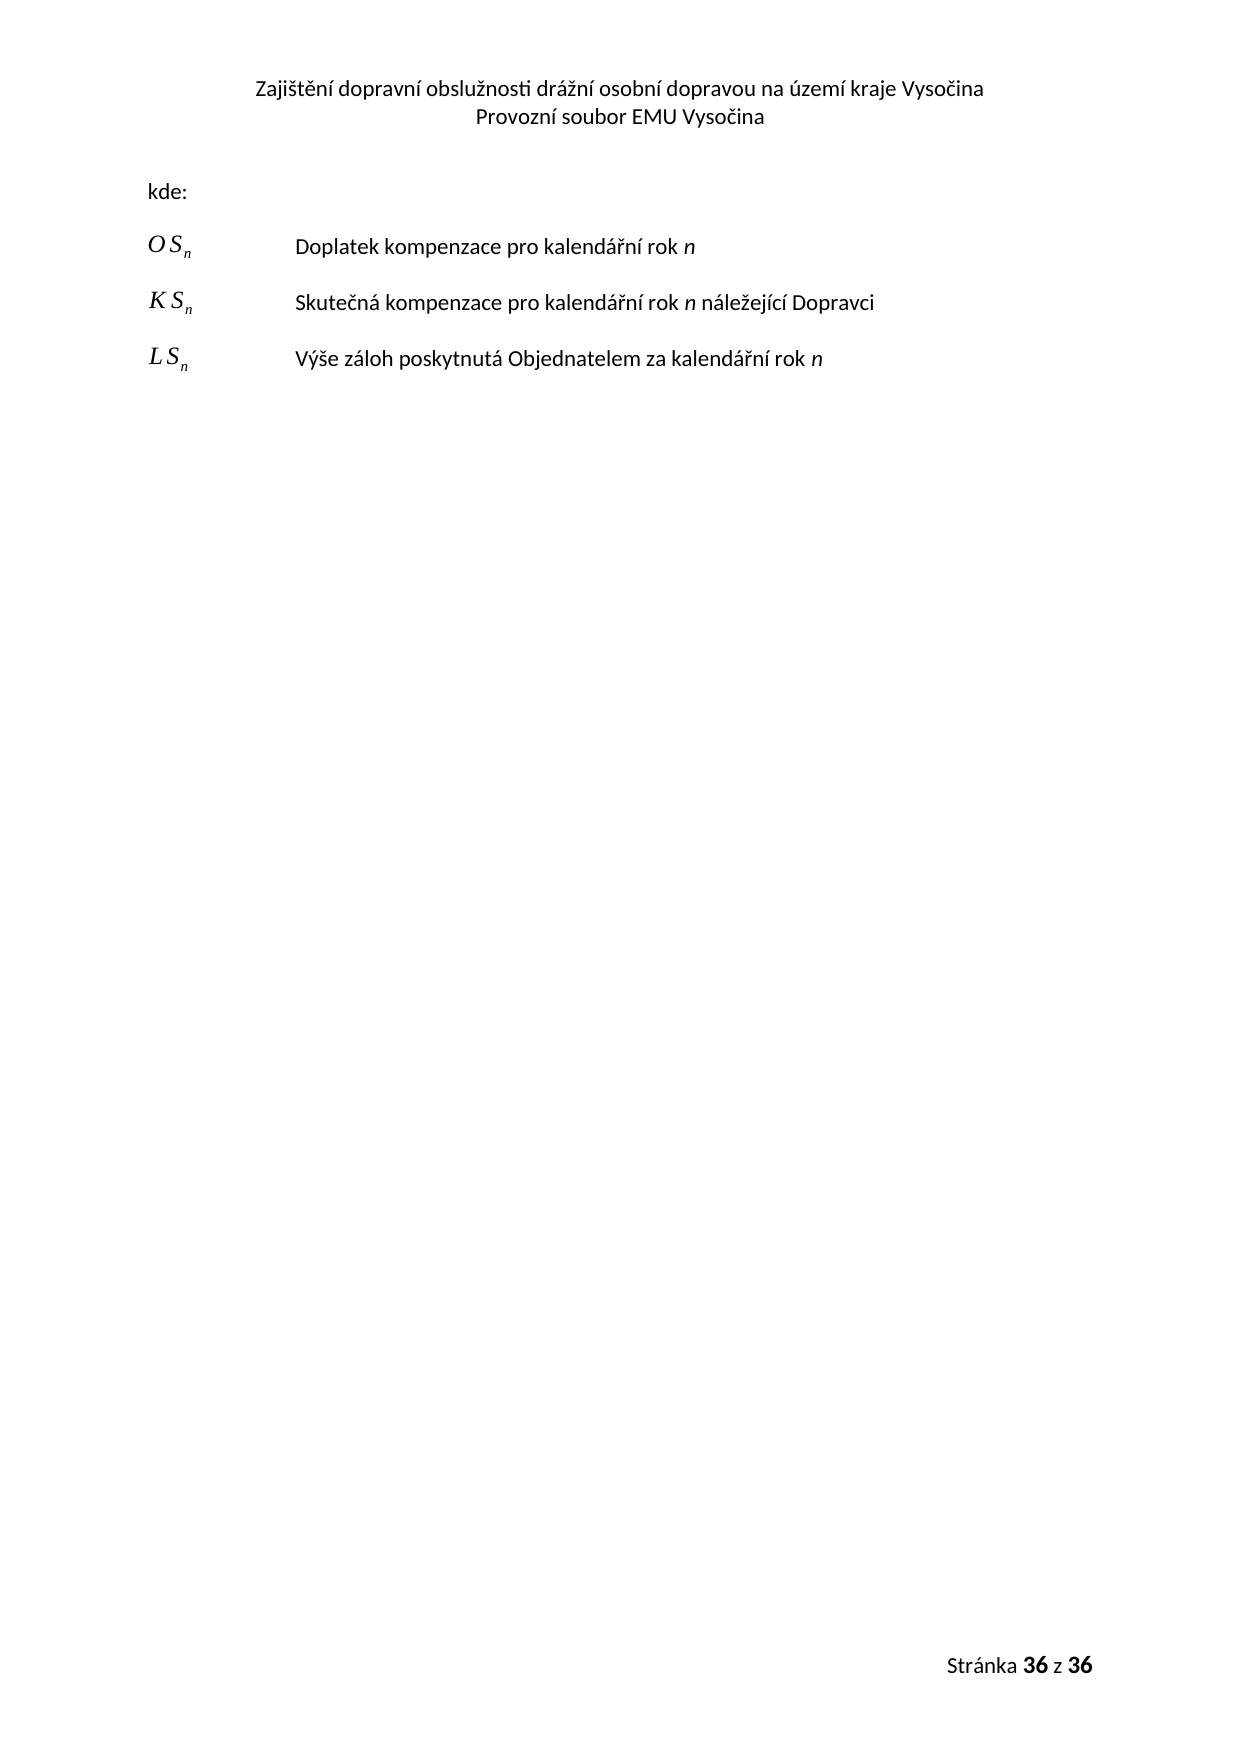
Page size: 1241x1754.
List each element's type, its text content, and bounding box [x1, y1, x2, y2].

text Skutečná kompenzace pro kalendářní rok n náležející Dopravci [148, 287, 1092, 318]
text Výše záloh poskytnutá Objednatelem za kalendářní rok n [148, 343, 1092, 374]
text Doplatek kompenzace pro kalendářní rok n [148, 230, 1092, 262]
text kde: [148, 177, 1092, 205]
